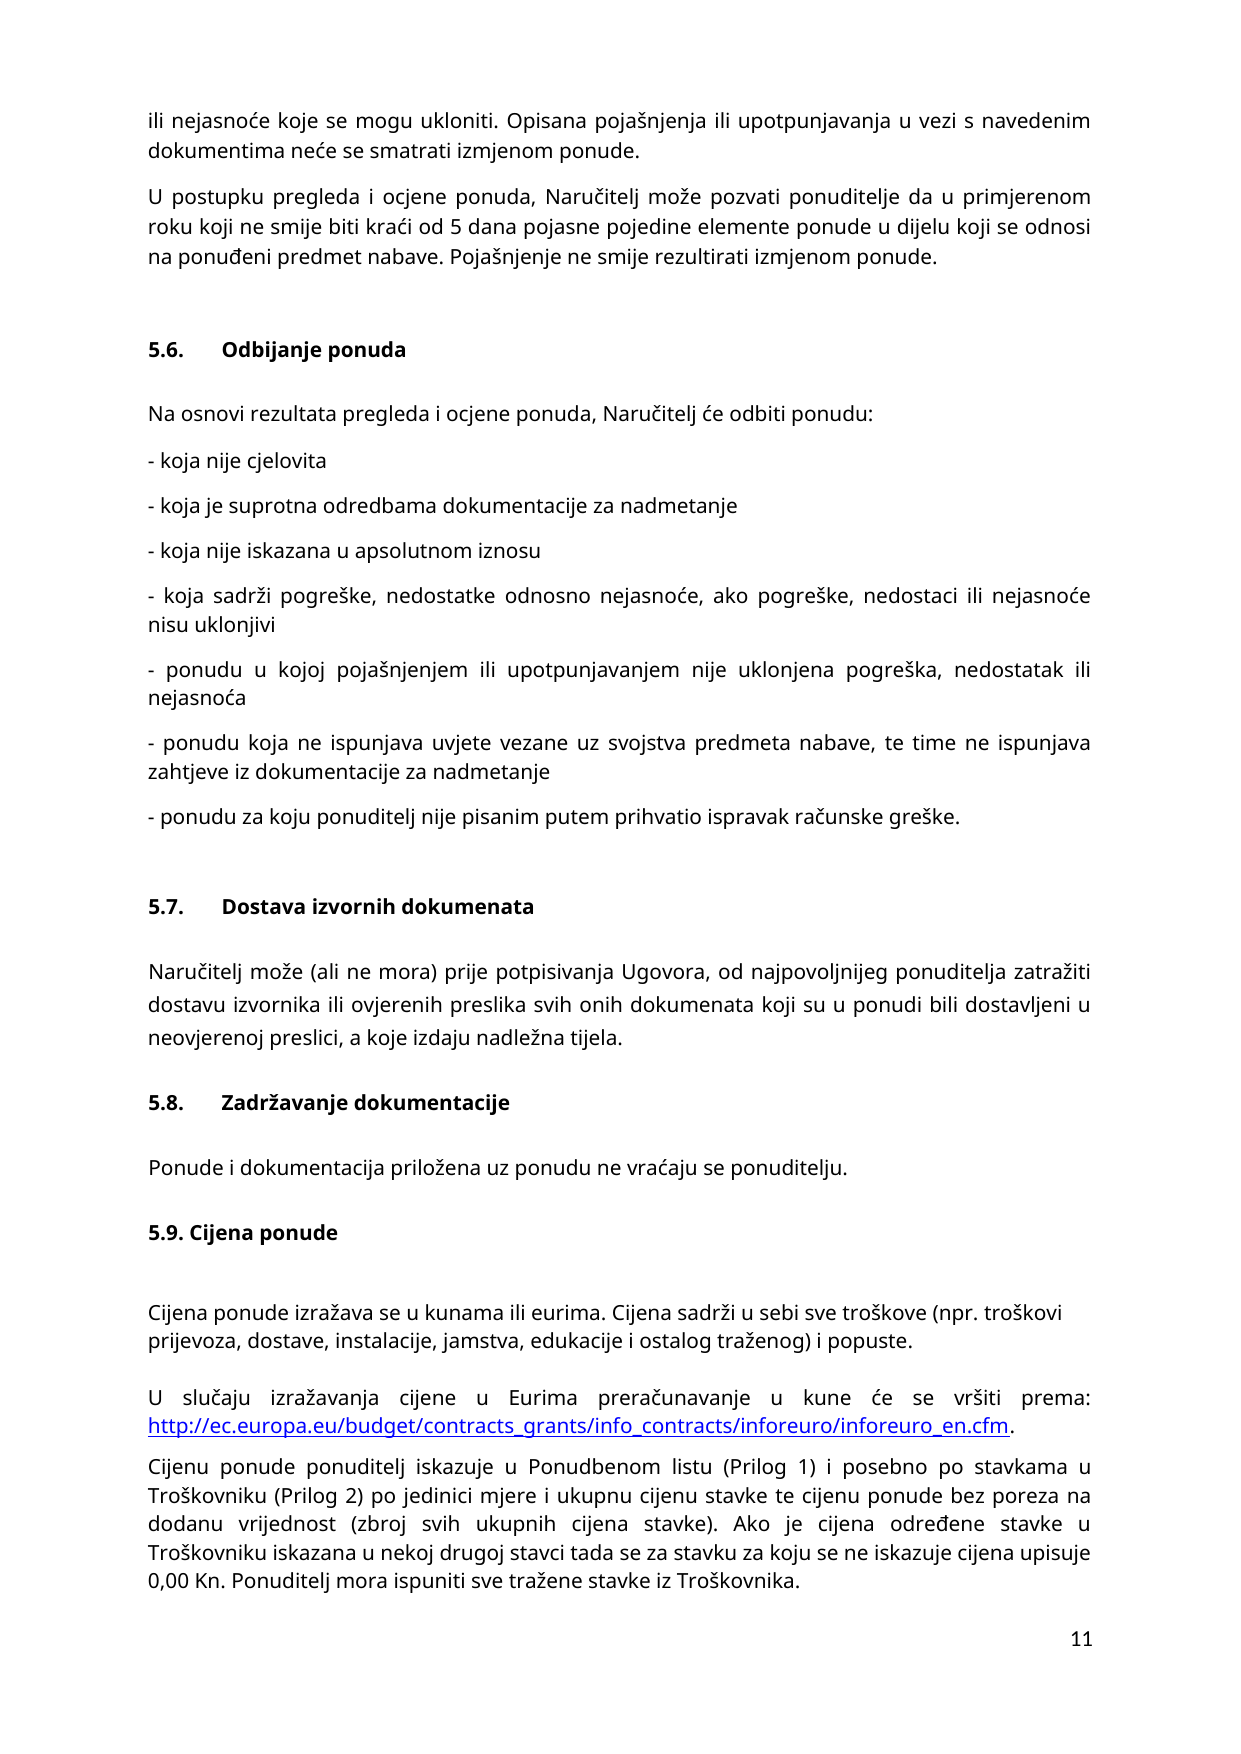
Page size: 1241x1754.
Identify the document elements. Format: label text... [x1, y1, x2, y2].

text - ponudu za koju ponuditelj nije pisanim putem prihvatio ispravak računske greške. [148, 802, 1093, 830]
text - ponudu koja ne ispunjava uvjete vezane uz svojstva predmeta nabave, te time ne ispunjava zahtjeve iz dokumentacije za nadmetanje [148, 728, 1093, 785]
text 5.6. Odbijanje ponuda [148, 335, 1093, 363]
text - koja je suprotna odredbama dokumentacije za nadmetanje [148, 491, 1093, 519]
text U postupku pregleda i ocjene ponuda, Naručitelj može pozvati ponuditelje da u primjerenom roku koji ne smije biti kraći od 5 dana pojasne pojedine elemente ponude u dijelu koji se odnosi na ponuđeni predmet nabave. Pojašnjenje ne smije rezultirati izmjenom ponude. [148, 182, 1093, 270]
text 5.8. Zadržavanje dokumentacije [148, 1088, 1093, 1116]
text - ponudu u kojoj pojašnjenjem ili upotpunjavanjem nije uklonjena pogreška, nedostatak ili nejasnoća [148, 655, 1093, 712]
text Cijena ponude izražava se u kunama ili eurima. Cijena sadrži u sebi sve troškove (npr. troškovi prijevoza, dostave, instalacije, jamstva, edukacije i ostalog traženog) i popuste. [148, 1298, 1093, 1354]
text Ponude i dokumentacija priložena uz ponudu ne vraćaju se ponuditelju. [148, 1153, 1093, 1181]
text Na osnovi rezultata pregleda i ocjene ponuda, Naručitelj će odbiti ponudu: [148, 399, 1093, 428]
text U slučaju izražavanja cijene u Eurima preračunavanje u kune će se vršiti prema: http://ec.europa.eu/budget/contracts_grants/info_contracts/inforeuro/inforeuro_en.cfm. [148, 1383, 1093, 1440]
text 5.9. Cijena ponude [148, 1218, 1093, 1247]
text Naručitelj može (ali ne mora) prije potpisivanja Ugovora, od najpovoljnijeg ponuditelja zatražiti dostavu izvornika ili ovjerenih preslika svih onih dokumenata koji su u ponudi bili dostavljeni u neovjerenoj preslici, a koje izdaju nadležna tijela. [148, 957, 1093, 1051]
text 5.7. Dostava izvornih dokumenata [148, 892, 1093, 921]
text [148, 106, 1093, 164]
text - koja sadrži pogreške, nedostatke odnosno nejasnoće, ako pogreške, nedostaci ili nejasnoće nisu uklonjivi [148, 581, 1093, 638]
text - koja nije cjelovita [148, 446, 1093, 474]
text - koja nije iskazana u apsolutnom iznosu [148, 536, 1093, 565]
text Cijenu ponude ponuditelj iskazuje u Ponudbenom listu (Prilog 1) i posebno po stavkama u Troškovniku (Prilog 2) po jedinici mjere i ukupnu cijenu stavke te cijenu ponude bez poreza na dodanu vrijednost (zbroj svih ukupnih cijena stavke). Ako je cijena određene stavke u Troškovniku iskazana u nekoj drugoj stavci tada se za stavku za koju se ne iskazuje cijena upisuje 0,00 Kn. Ponuditelj mora ispuniti sve tražene stavke iz Troškovnika. [148, 1452, 1093, 1594]
